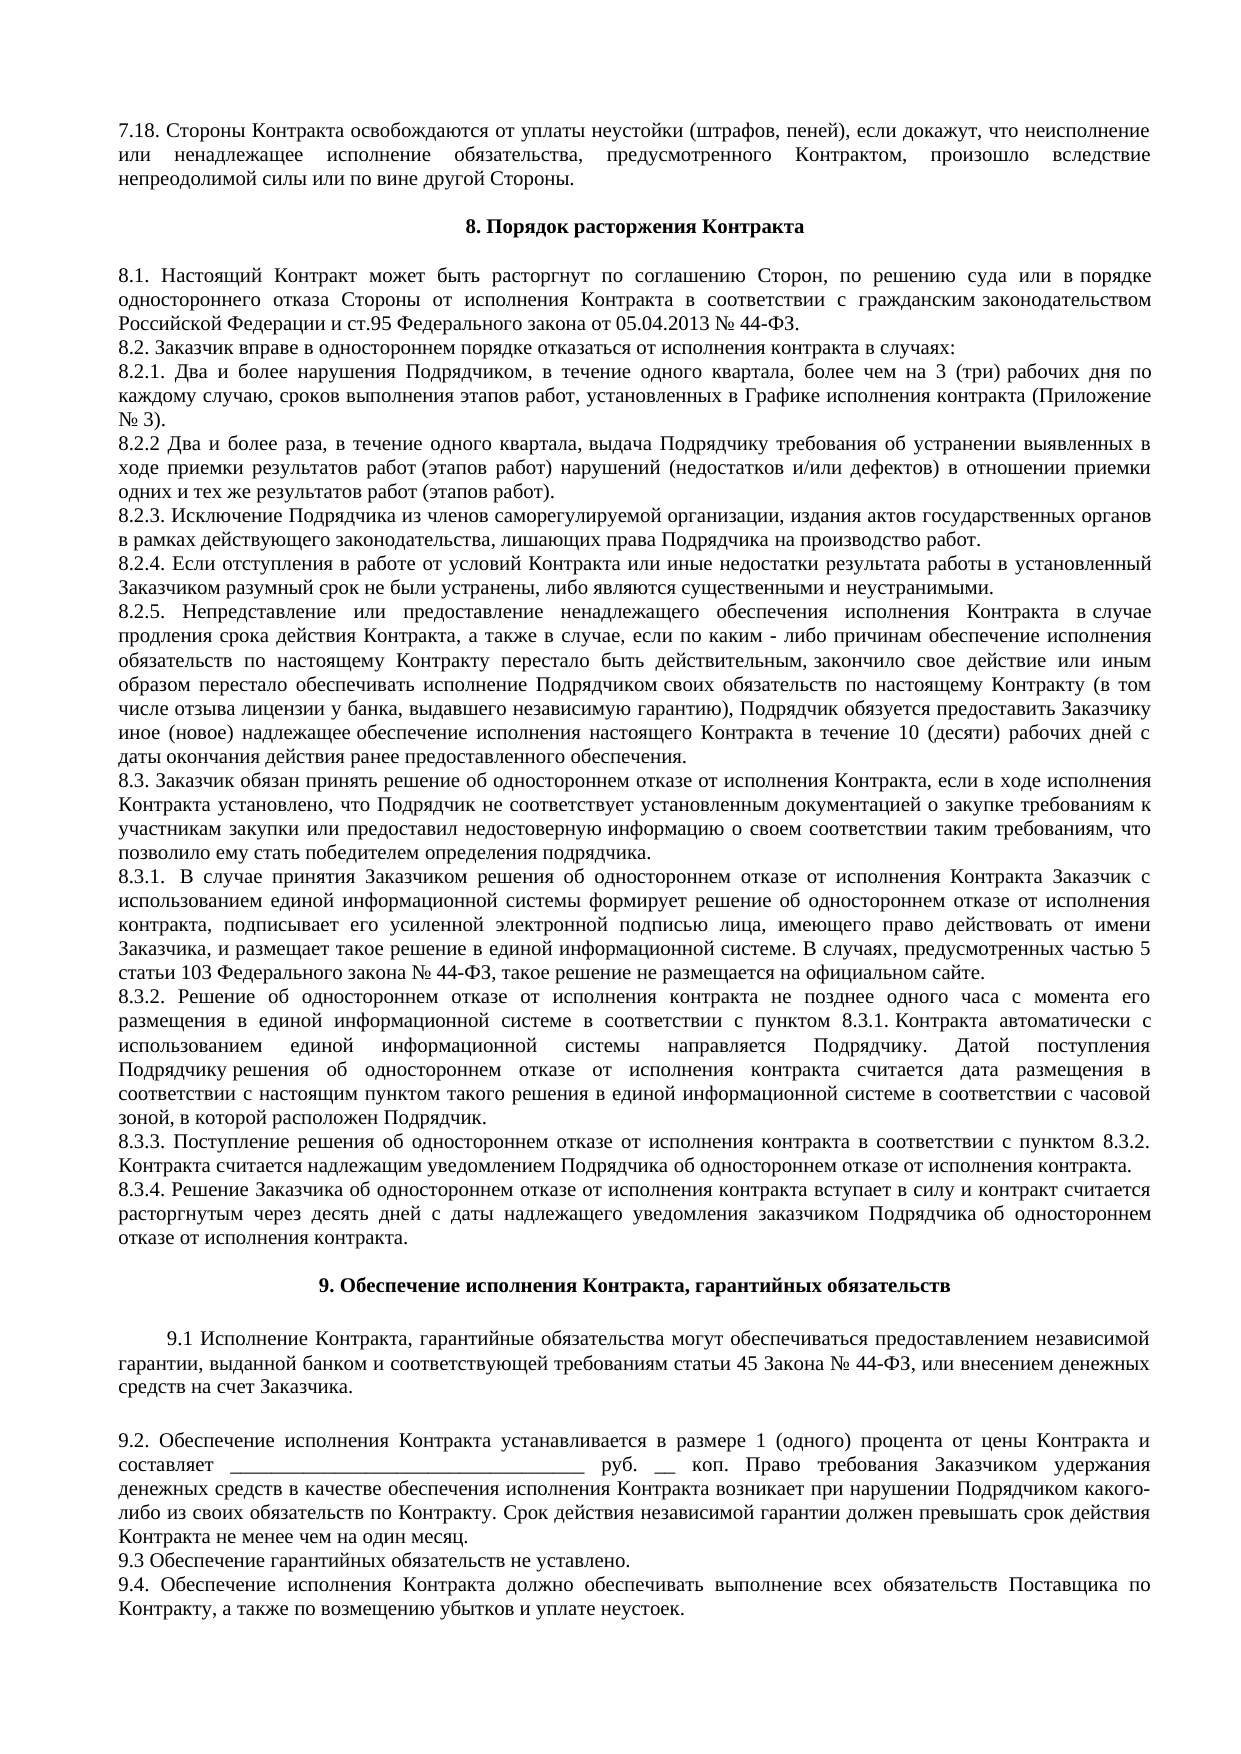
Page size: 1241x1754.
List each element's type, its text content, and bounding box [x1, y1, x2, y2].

text 8. Порядок расторжения Контракта [118, 214, 1152, 238]
text 7.18. Стороны Контракта освобождаются от уплаты неустойки (штрафов, пеней), если докажут, что неисполнение или ненадлежащее исполнение обязательства, предусмотренного Контрактом, произошло вследствие непреодолимой силы или по вине другой Стороны. [118, 118, 1152, 190]
text 8.2.4. Если отступления в работе от условий Контракта или иные недостатки результата работы в установленный Заказчиком разумный срок не были устранены, либо являются существенными и неустранимыми. [118, 551, 1152, 599]
text 9.1 Исполнение Контракта, гарантийные обязательства могут обеспечиваться предоставлением независимой гарантии, выданной банком и соответствующей требованиям статьи 45 Закона № 44-ФЗ, или внесением денежных средств на счет Заказчика. [118, 1326, 1152, 1398]
text 8.2.3. Исключение Подрядчика из членов саморегулируемой организации, издания актов государственных органов в рамках действующего законодательства, лишающих права Подрядчика на производство работ. [118, 503, 1152, 551]
text 8.3.2. Решение об одностороннем отказе от исполнения контракта не позднее одного часа с момента его размещения в единой информационной системе в соответствии с пунктом 8.3.1. Контракта автоматически с использованием единой информационной системы направляется Подрядчику. Датой поступления Подрядчику решения об одностороннем отказе от исполнения контракта считается дата размещения в соответствии с настоящим пунктом такого решения в единой информационной системе в соответствии с часовой зоной, в которой расположен Подрядчик. [118, 984, 1152, 1129]
text 9.3 Обеспечение гарантийных обязательств не уставлено. [118, 1548, 1152, 1572]
text 8.3. Заказчик обязан принять решение об одностороннем отказе от исполнения Контракта, если в ходе исполнения Контракта установлено, что Подрядчик не соответствует установленным документацией о закупке требованиям к участникам закупки или предоставил недостоверную информацию о своем соответствии таким требованиям, что позволило ему стать победителем определения подрядчика. [118, 768, 1152, 864]
text 8.2.2 Два и более раза, в течение одного квартала, выдача Подрядчику требования об устранении выявленных в ходе приемки результатов работ (этапов работ) нарушений (недостатков и/или дефектов) в отношении приемки одних и тех же результатов работ (этапов работ). [118, 431, 1152, 503]
text 9. Обеспечение исполнения Контракта, гарантийных обязательств [118, 1273, 1152, 1297]
text 8.2.1. Два и более нарушения Подрядчиком, в течение одного квартала, более чем на 3 (три) рабочих дня по каждому случаю, сроков выполнения этапов работ, установленных в Графике исполнения контракта (Приложение № 3). [118, 359, 1152, 431]
text 8.3.3. Поступление решения об одностороннем отказе от исполнения контракта в соответствии с пунктом 8.3.2. Контракта считается надлежащим уведомлением Подрядчика об одностороннем отказе от исполнения контракта. [118, 1129, 1152, 1177]
text 8.2.5. Непредставление или предоставление ненадлежащего обеспечения исполнения Контракта в случае продления срока действия Контракта, а также в случае, если по каким - либо причинам обеспечение исполнения обязательств по настоящему Контракту перестало быть действительным, закончило свое действие или иным образом перестало обеспечивать исполнение Подрядчиком своих обязательств по настоящему Контракту (в том числе отзыва лицензии у банка, выдавшего независимую гарантию), Подрядчик обязуется предоставить Заказчику иное (новое) надлежащее обеспечение исполнения настоящего Контракта в течение 10 (десяти) рабочих дней с даты окончания действия ранее предоставленного обеспечения. [118, 599, 1152, 768]
text 8.1. Настоящий Контракт может быть расторгнут по соглашению Сторон, по решению суда или в порядке одностороннего отказа Стороны от исполнения Контракта в соответствии с гражданским законодательством Российской Федерации и ст.95 Федерального закона от 05.04.2013 № 44-ФЗ. [118, 262, 1152, 335]
text 9.4. Обеспечение исполнения Контракта должно обеспечивать выполнение всех обязательств Поставщика по Контракту, а также по возмещению убытков и уплате неустоек. [118, 1572, 1152, 1620]
text 8.3.4. Решение Заказчика об одностороннем отказе от исполнения контракта вступает в силу и контракт считается расторгнутым через десять дней с даты надлежащего уведомления заказчиком Подрядчика об одностороннем отказе от исполнения контракта. [118, 1177, 1152, 1249]
text 8.2. Заказчик вправе в одностороннем порядке отказаться от исполнения контракта в случаях: [118, 335, 1152, 359]
text 9.2. Обеспечение исполнения Контракта устанавливается в размере 1 (одного) процента от цены Контракта и составляет __________________________________ руб. __ коп. Право требования Заказчиком удержания денежных средств в качестве обеспечения исполнения Контракта возникает при нарушении Подрядчиком какого-либо из своих обязательств по Контракту. Срок действия независимой гарантии должен превышать срок действия Контракта не менее чем на один месяц. [118, 1428, 1152, 1548]
text 8.3.1. В случае принятия Заказчиком решения об одностороннем отказе от исполнения Контракта Заказчик с использованием единой информационной системы формирует решение об одностороннем отказе от исполнения контракта, подписывает его усиленной электронной подписью лица, имеющего право действовать от имени Заказчика, и размещает такое решение в единой информационной системе. В случаях, предусмотренных частью 5 статьи 103 Федерального закона № 44-ФЗ, такое решение не размещается на официальном сайте. [118, 864, 1152, 984]
